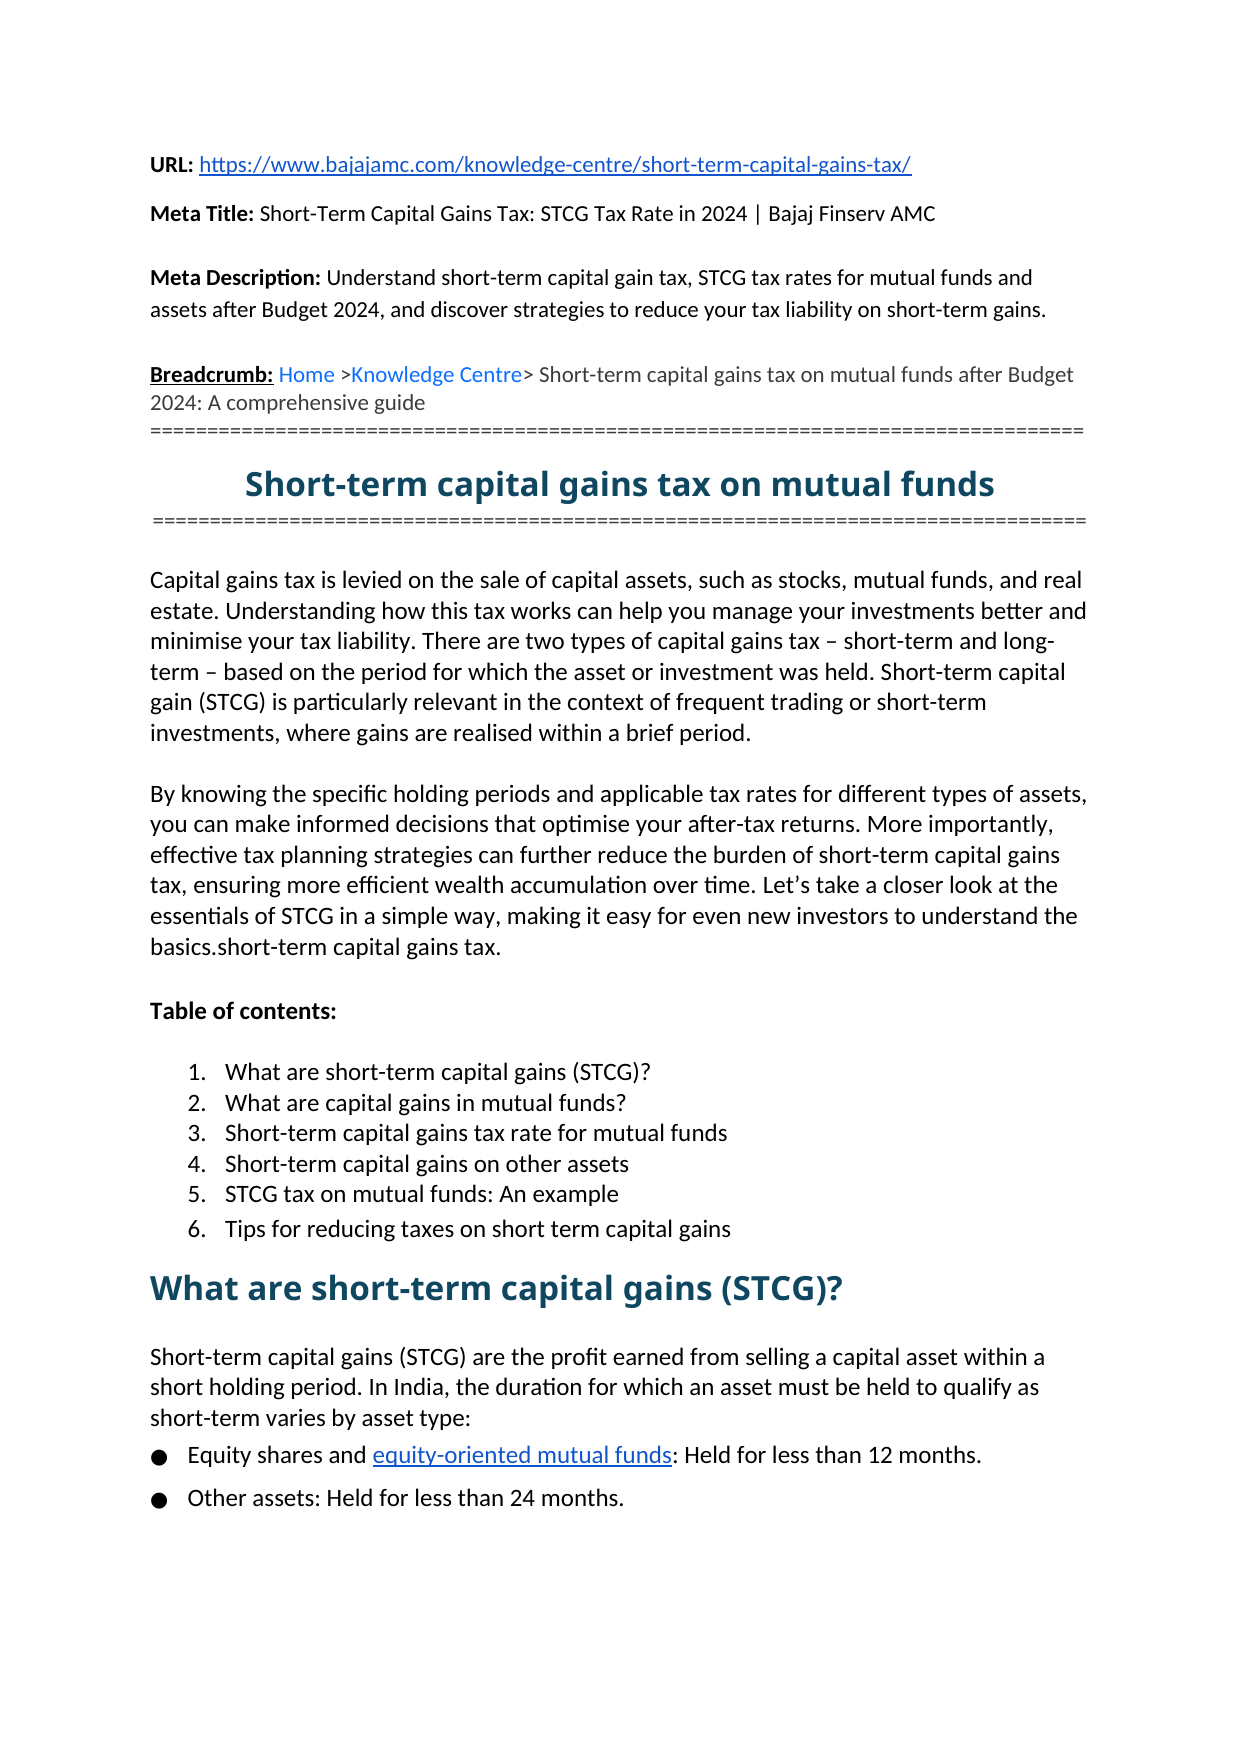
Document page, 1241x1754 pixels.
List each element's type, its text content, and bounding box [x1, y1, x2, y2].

text By knowing the specific holding periods and applicable tax rates for different types of assets, you can make informed decisions that optimise your after-tax returns. More importantly, effective tax planning strategies can further reduce the burden of short-term capital gains tax, ensuring more efficient wealth accumulation over time. Let’s take a closer look at the essentials of STCG in a simple way, making it easy for even new investors to understand the basics.short-term capital gains tax. [150, 778, 1090, 995]
text Meta Description: Understand short-term capital gain tax, STCG tax rates for mutual funds and assets after Budget 2024, and discover strategies to reduce your tax liability on short-term gains. [150, 263, 1090, 323]
list Short-term capital gains on other assets [187, 1148, 1090, 1178]
text ================================================================================== [150, 416, 1090, 444]
subtitle Short-term capital gains tax on mutual funds ================================================================================== [150, 461, 1090, 534]
text Meta Title: Short-Term Capital Gains Tax: STCG Tax Rate in 2024 | Bajaj Finserv AMC [150, 199, 1090, 227]
list Other assets: Held for less than 24 months. [150, 1475, 1090, 1518]
subtitle What are short-term capital gains (STCG)? [150, 1265, 1090, 1311]
list Short-term capital gains tax rate for mutual funds [187, 1117, 1090, 1148]
text Short-term capital gains (STCG) are the profit earned from selling a capital asset within a short holding period. In India, the duration for which an asset must be held to qualify as short-term varies by asset type: [150, 1341, 1090, 1433]
text Breadcrumb: Home >Knowledge Centre> Short-term capital gains tax on mutual funds after Budget 2024: A comprehensive guide [150, 360, 1090, 416]
list Tips for reducing taxes on short term capital gains [187, 1213, 1090, 1244]
text Capital gains tax is levied on the sale of capital assets, such as stocks, mutual funds, and real estate. Understanding how this tax works can help you manage your investments better and minimise your tax liability. There are two types of capital gains tax – short-term and long-term – based on the period for which the asset or investment was held. Short-term capital gain (STCG) is particularly relevant in the context of frequent trading or short-term investments, where gains are realised within a brief period. [150, 564, 1090, 748]
text Table of contents: [150, 995, 1090, 1026]
text URL: https://www.bajajamc.com/knowledge-centre/short-term-capital-gains-tax/ [150, 150, 1090, 178]
list What are short-term capital gains (STCG)? [187, 1056, 1090, 1087]
list Equity shares and equity-oriented mutual funds: Held for less than 12 months. [150, 1433, 1090, 1475]
list STCG tax on mutual funds: An example [187, 1178, 1090, 1209]
list What are capital gains in mutual funds? [187, 1087, 1090, 1117]
